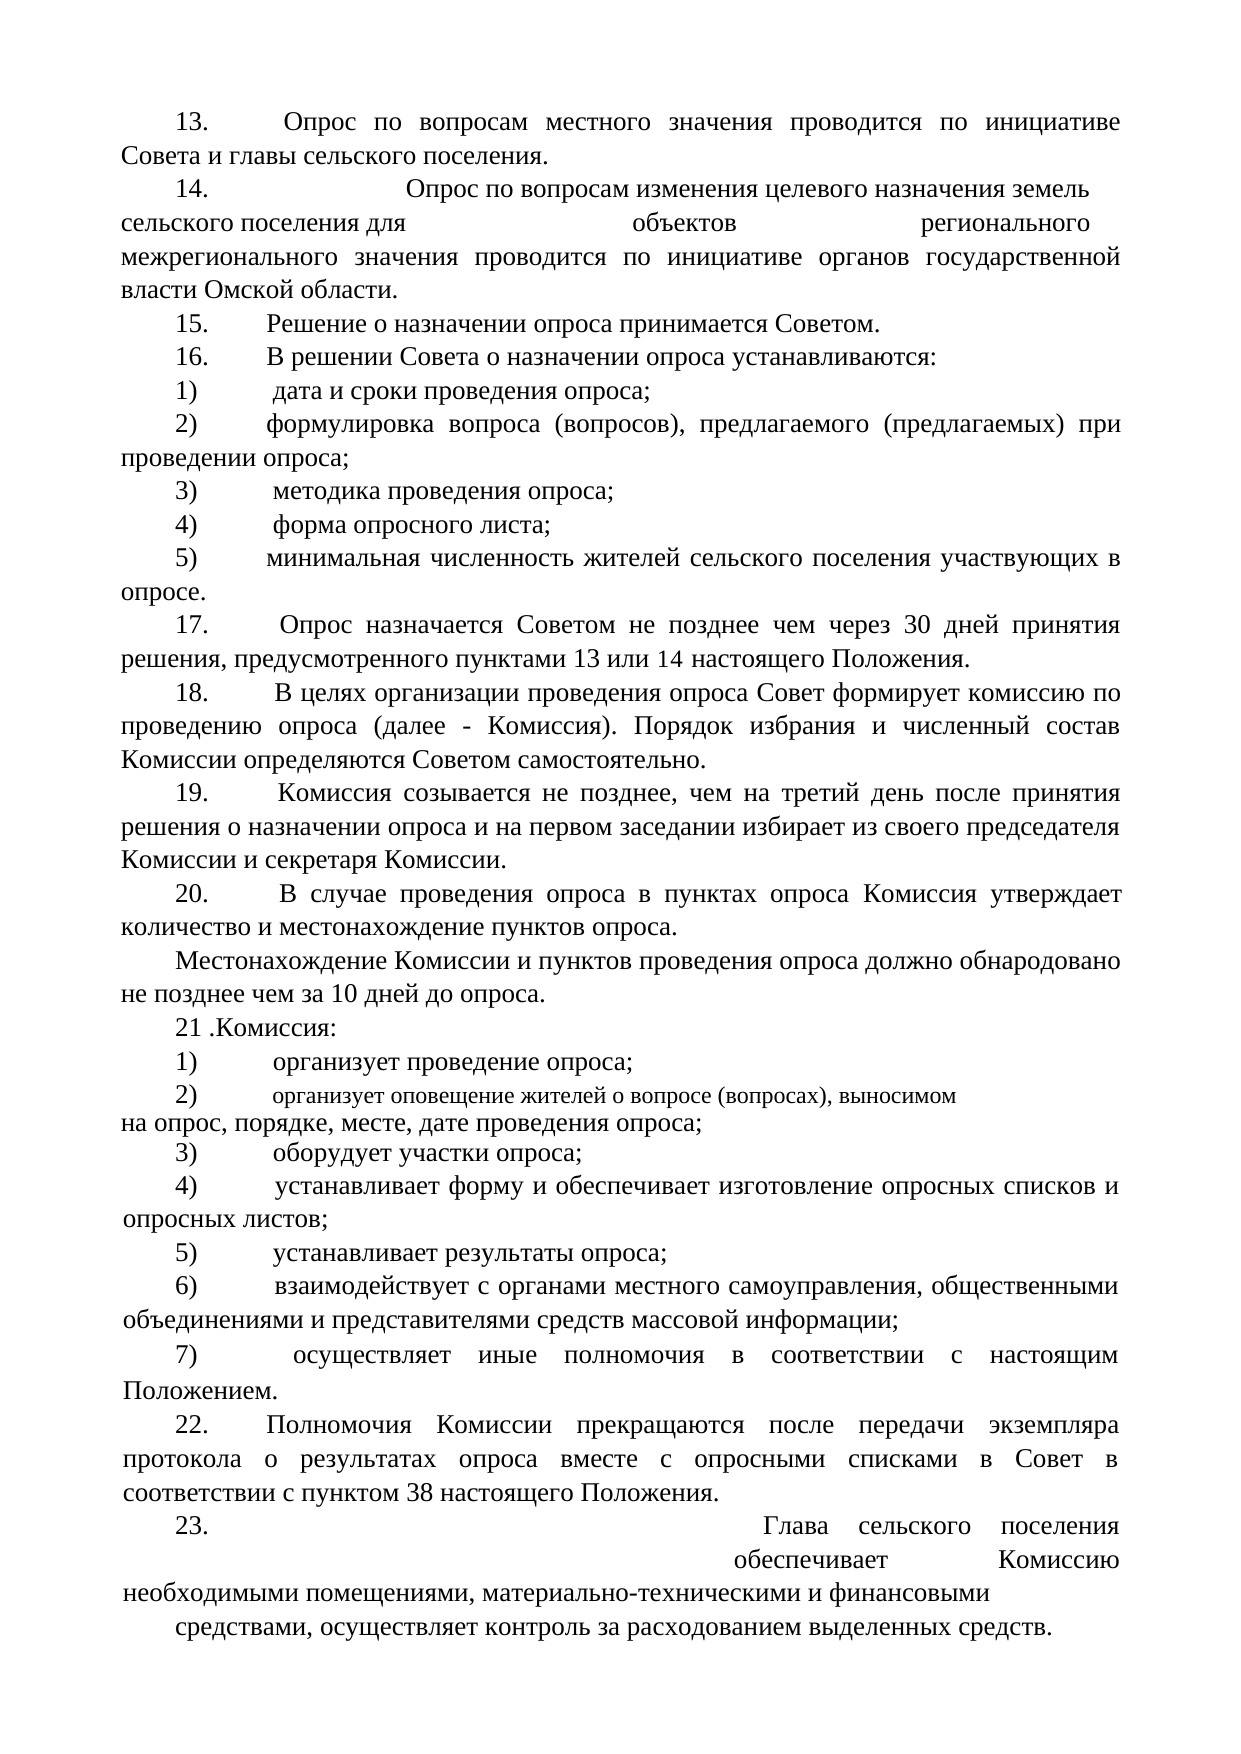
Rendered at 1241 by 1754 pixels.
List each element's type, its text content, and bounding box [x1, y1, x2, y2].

list Комиссия созывается не позднее, чем на третий день после принятия решения о назначении опроса и на первом заседании избирает из своего председателя Комиссии и секретаря Комиссии. [121, 775, 1122, 875]
list Опрос по вопросам местного значения проводится по инициативе Совета и главы сельского поселения. [121, 104, 1122, 171]
list формулировка вопроса (вопросов), предлагаемого (предлагаемых) при проведении опроса; [121, 406, 1122, 473]
list организует оповещение жителей о вопросе (вопросах), выносимом [121, 1077, 1124, 1110]
list устанавливает форму и обеспечивает изготовление опросных списков и опросных листов; [123, 1167, 1120, 1234]
list Опрос по вопросам изменения целевого назначения земель [121, 171, 1124, 204]
list методика проведения опроса; [121, 473, 1124, 506]
list устанавливает результаты опроса; [123, 1234, 1124, 1268]
text межрегионального значения проводится по инициативе органов государственной власти Омской области. [121, 238, 1122, 305]
list осуществляет иные полномочия в соответствии с настоящим Положением. [123, 1335, 1120, 1407]
text сельского поселения для объектов регионального [121, 204, 1124, 238]
text Местонахождение Комиссии и пунктов проведения опроса должно обнародовано не позднее чем за 10 дней до опроса. [121, 942, 1122, 1009]
text средствами, осуществляет контроль за расходованием выделенных средств. [123, 1608, 1064, 1642]
list минимальная численность жителей сельского поселения участвующих в опросе. [121, 540, 1122, 607]
text на опрос, порядке, месте, дате проведения опроса; [121, 1110, 1124, 1137]
list В целях организации проведения опроса Совет формирует комиссию по проведению опроса (далее - Комиссия). Порядок избрания и численный состав Комиссии определяются Советом самостоятельно. [121, 674, 1122, 775]
list В решении Совета о назначении опроса устанавливаются: [121, 339, 1124, 372]
list форма опросного листа; [121, 506, 1124, 540]
list организует проведение опроса; [121, 1043, 1124, 1077]
list В случае проведения опроса в пунктах опроса Комиссия утверждает количество и местонахождение пунктов опроса. [121, 875, 1122, 942]
list взаимодействует с органами местного самоуправления, общественными объединениями и представителями средств массовой информации; [123, 1268, 1120, 1335]
text 21 .Комиссия: [121, 1009, 1124, 1043]
list дата и сроки проведения опроса; [121, 372, 1124, 406]
list Решение о назначении опроса принимается Советом. [121, 305, 1124, 339]
list Опрос назначается Советом не позднее чем через 30 дней принятия решения, предусмотренного пунктами 13 или 14 настоящего Положения. [121, 607, 1122, 674]
list Полномочия Комиссии прекращаются после передачи экземпляра протокола о результатах опроса вместе с опросными списками в Совет в соответствии с пунктом 38 настоящего Положения. [123, 1407, 1120, 1508]
list Глава сельского поселения обеспечивает Комиссию необходимыми помещениями, материально-техническими и финансовыми [123, 1508, 1120, 1608]
list оборудует участки опроса; [121, 1140, 1124, 1167]
